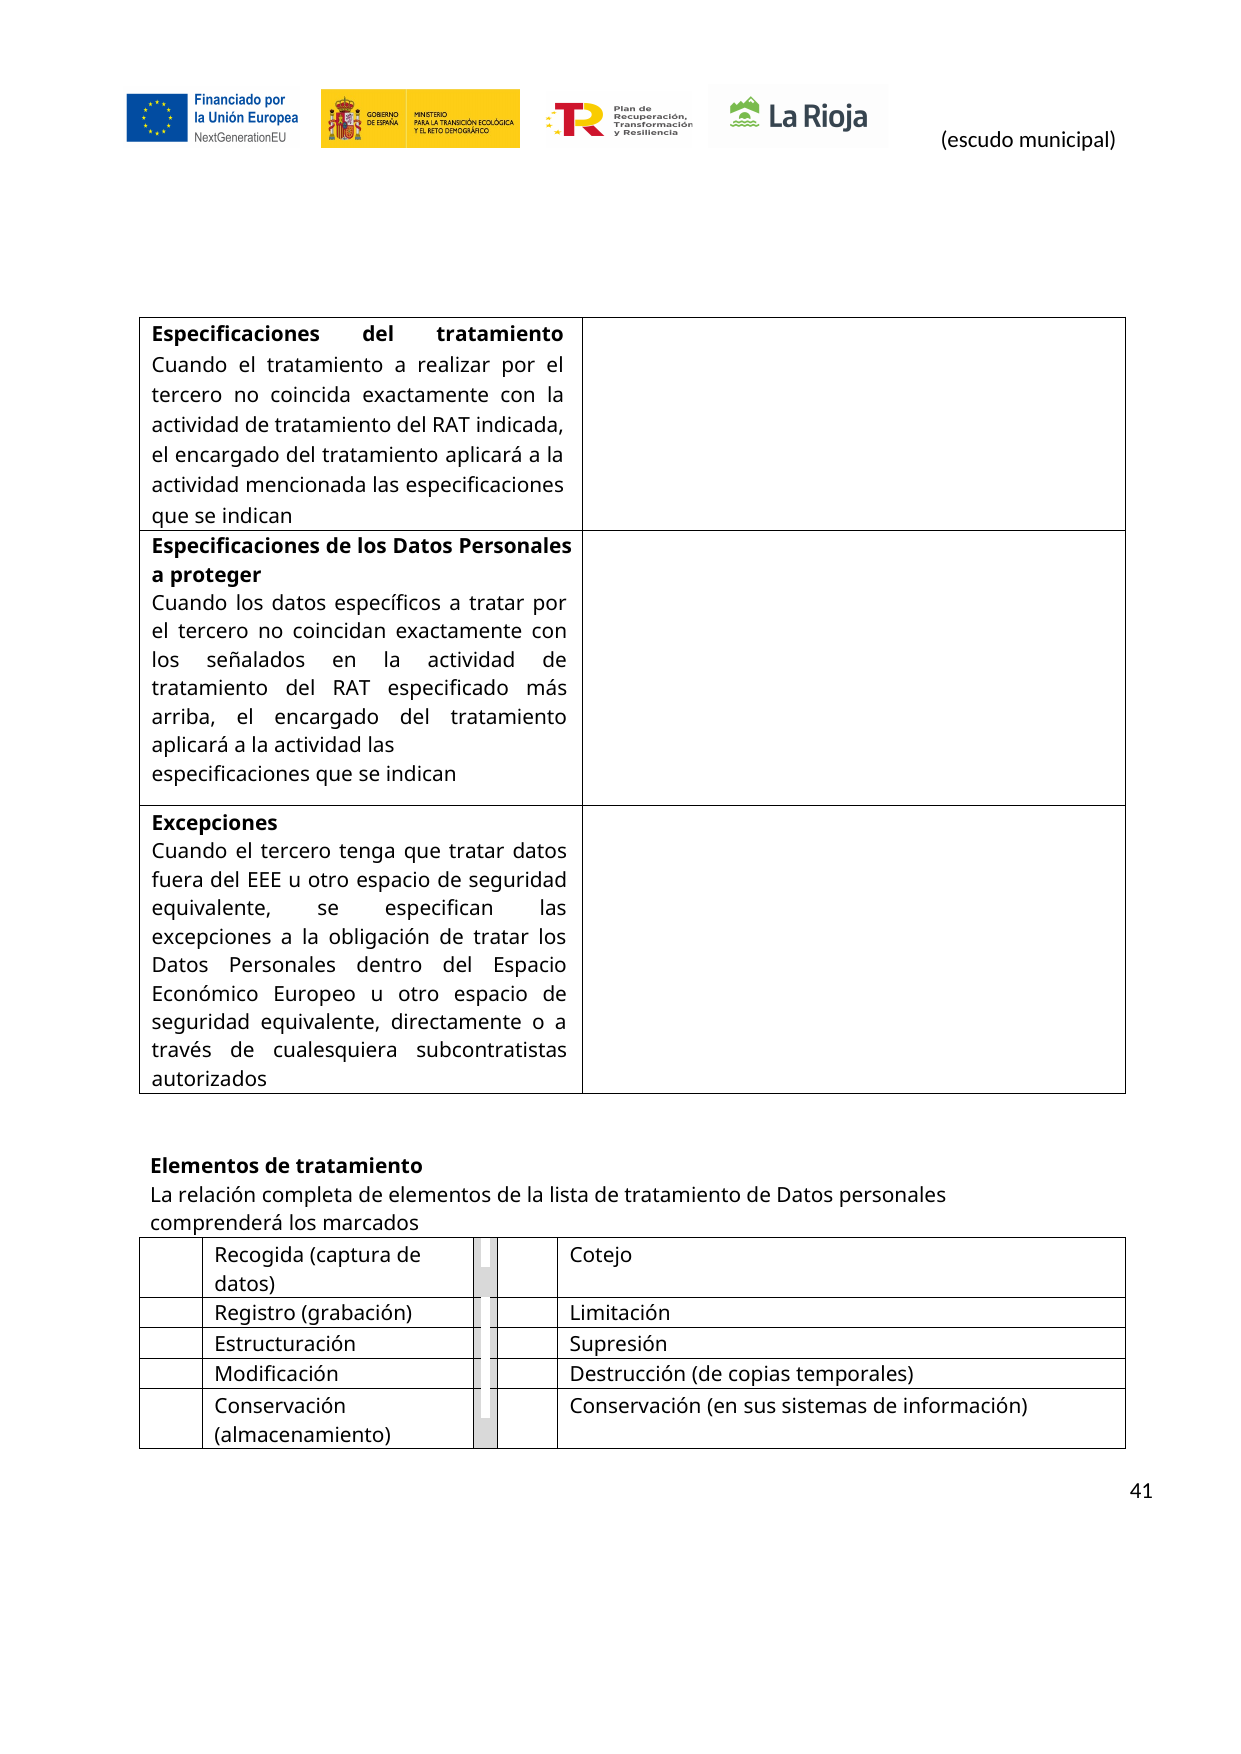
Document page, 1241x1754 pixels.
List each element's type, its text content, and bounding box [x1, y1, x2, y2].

table_cell Excepciones Cuando el tercero tenga que tratar datos fuera del EEE u otro espacio de seguridad equivalente, se especifican las excepciones a la obligación de tratar los Datos Personales dentro del Espacio Económico Europeo u otro espacio de seguridad equivalente, directamente o a través de cualesquiera subcontratistas autorizados [140, 806, 582, 1092]
table_cell Registro (grabación) [203, 1298, 473, 1327]
table_header [498, 1238, 557, 1297]
table_cell Especificaciones de los Datos Personales a proteger Cuando los datos específicos a tratar por el tercero no coincidan exactamente con los señalados en la actividad de tratamiento del RAT especificado más arriba, el encargado del tratamiento aplicará a la actividad las especificaciones que se indican [140, 531, 582, 805]
table_cell Especificaciones del tratamiento Cuando el tratamiento a realizar por el tercero no coincida exactamente con la actividad de tratamiento del RAT indicada, el encargado del tratamiento aplicará a la actividad mencionada las especificaciones que se indican [140, 318, 582, 530]
table_cell [583, 318, 1125, 530]
picture [545, 91, 693, 148]
table_cell [140, 1389, 202, 1448]
table_header Cotejo [558, 1238, 1125, 1297]
table_cell [140, 1328, 202, 1358]
table_header [490, 1238, 497, 1267]
table_cell [583, 531, 1125, 805]
table_cell Conservación (almacenamiento) [203, 1389, 473, 1448]
table_cell [498, 1389, 557, 1448]
table_cell [490, 1328, 497, 1358]
table_header [140, 1238, 202, 1297]
table_cell [474, 1298, 481, 1327]
picture [122, 86, 301, 148]
table_cell [474, 1267, 497, 1297]
table_header [474, 1238, 481, 1267]
table_cell Modificación [203, 1359, 473, 1388]
table_cell [498, 1298, 557, 1327]
table_cell Supresión [558, 1328, 1125, 1358]
table_cell [498, 1328, 557, 1358]
table_cell [498, 1359, 557, 1388]
table_cell Conservación (en sus sistemas de información) [558, 1389, 1125, 1448]
table_cell Estructuración [203, 1328, 473, 1358]
table_cell [474, 1418, 497, 1448]
text Elementos de tratamiento [150, 1151, 1153, 1180]
picture [708, 84, 889, 148]
table_cell [490, 1359, 497, 1388]
table_cell [583, 806, 1125, 1092]
table_cell [140, 1298, 202, 1327]
table_header Recogida (captura de datos) [203, 1238, 473, 1297]
table_cell [490, 1389, 497, 1418]
table_cell Limitación [558, 1298, 1125, 1327]
text La relación completa de elementos de la lista de tratamiento de Datos personales comprenderá los marcados [150, 1180, 979, 1237]
table_cell Destrucción (de copias temporales) [558, 1359, 1125, 1388]
table_cell [140, 1359, 202, 1388]
picture [321, 89, 520, 148]
table_cell [474, 1389, 481, 1418]
table_cell [490, 1298, 497, 1327]
table_cell [474, 1328, 481, 1358]
table_cell [474, 1359, 481, 1388]
